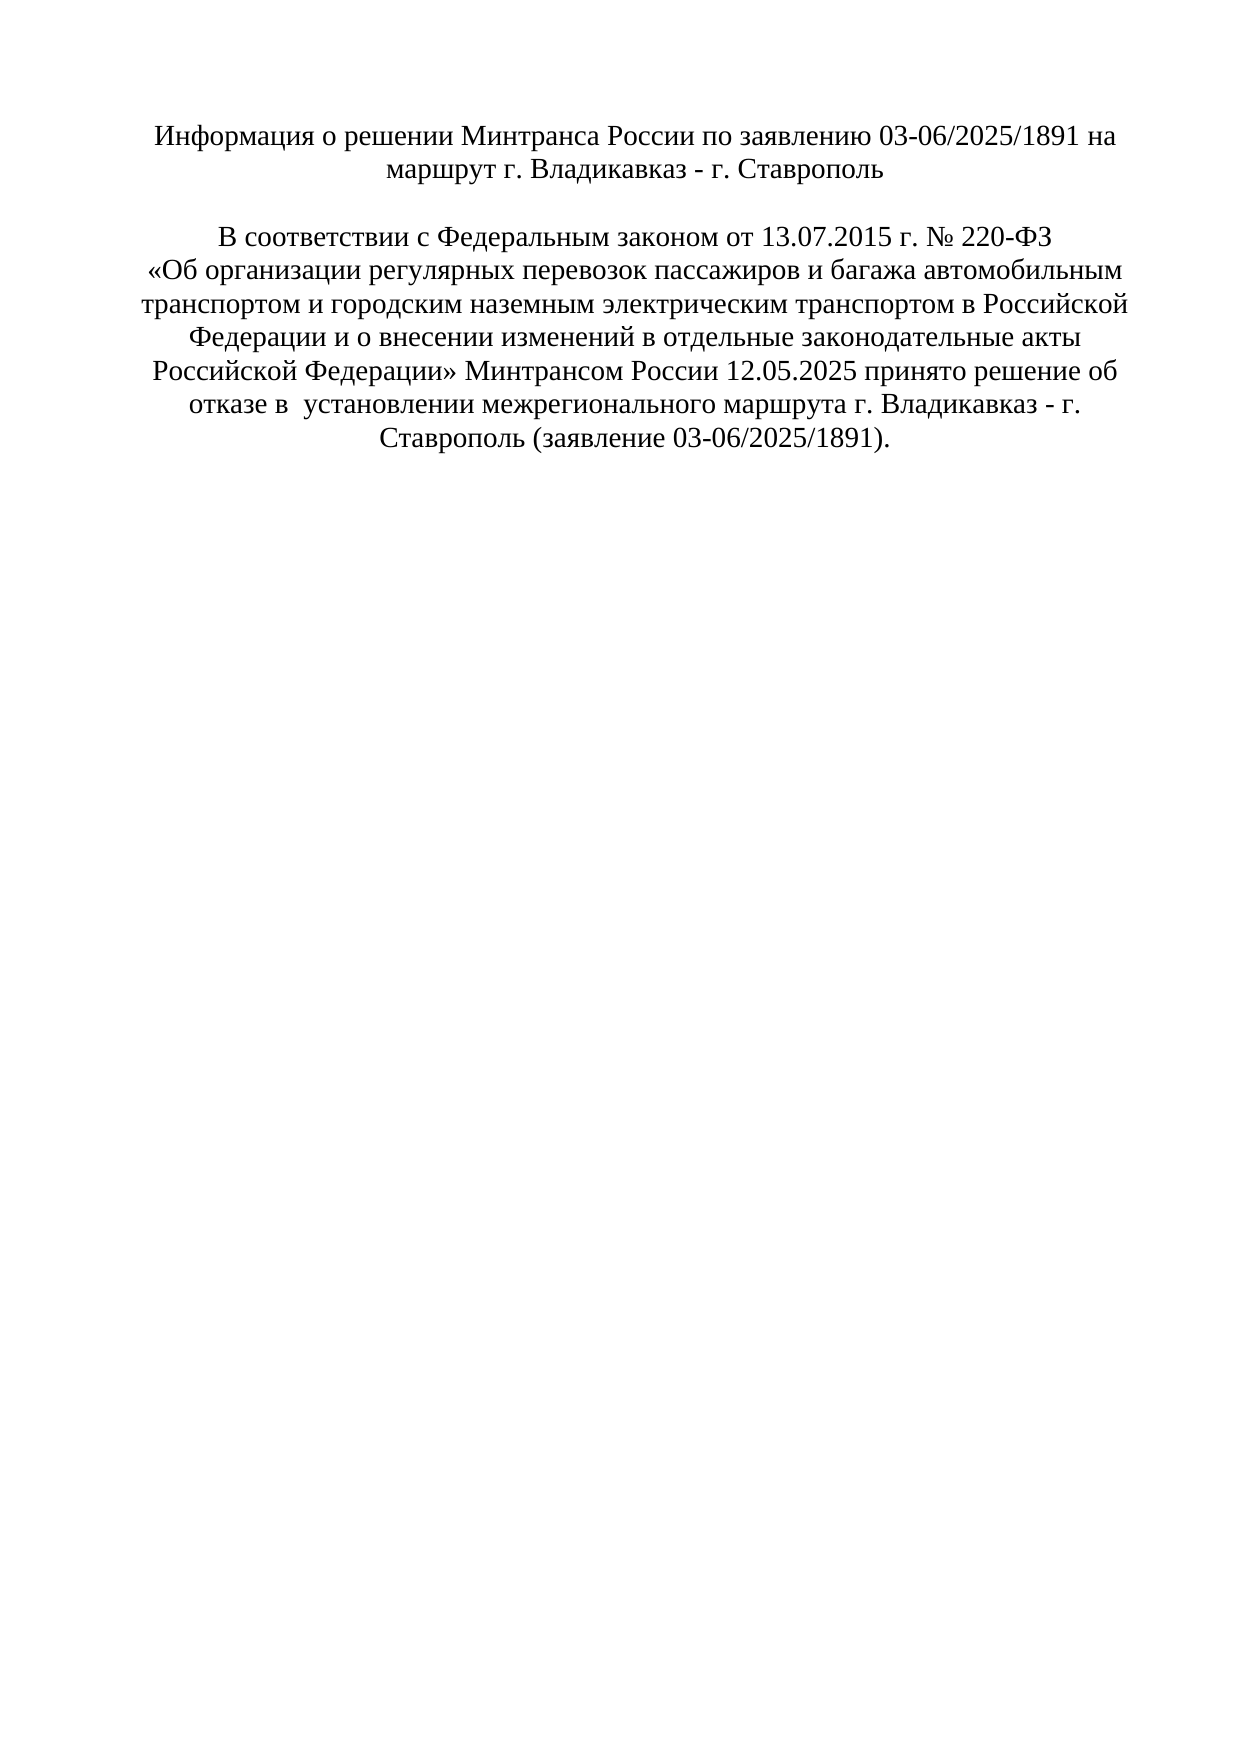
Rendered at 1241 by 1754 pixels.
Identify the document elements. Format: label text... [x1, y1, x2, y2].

text В соответствии с Федеральным законом от 13.07.2015 г. № 220-ФЗ «Об организации регулярных перевозок пассажиров и багажа автомобильным транспортом и городским наземным электрическим транспортом в Российской Федерации и о внесении изменений в отдельные законодательные акты Российской Федерации» Минтрансом России 12.05.2025 принято решение об отказе в установлении межрегионального маршрута г. Владикавказ - г. Ставрополь (заявление 03-06/2025/1891). [118, 219, 1152, 453]
text Информация о решении Минтранса России по заявлению 03-06/2025/1891 на маршрут г. Владикавказ - г. Ставрополь [118, 118, 1152, 185]
